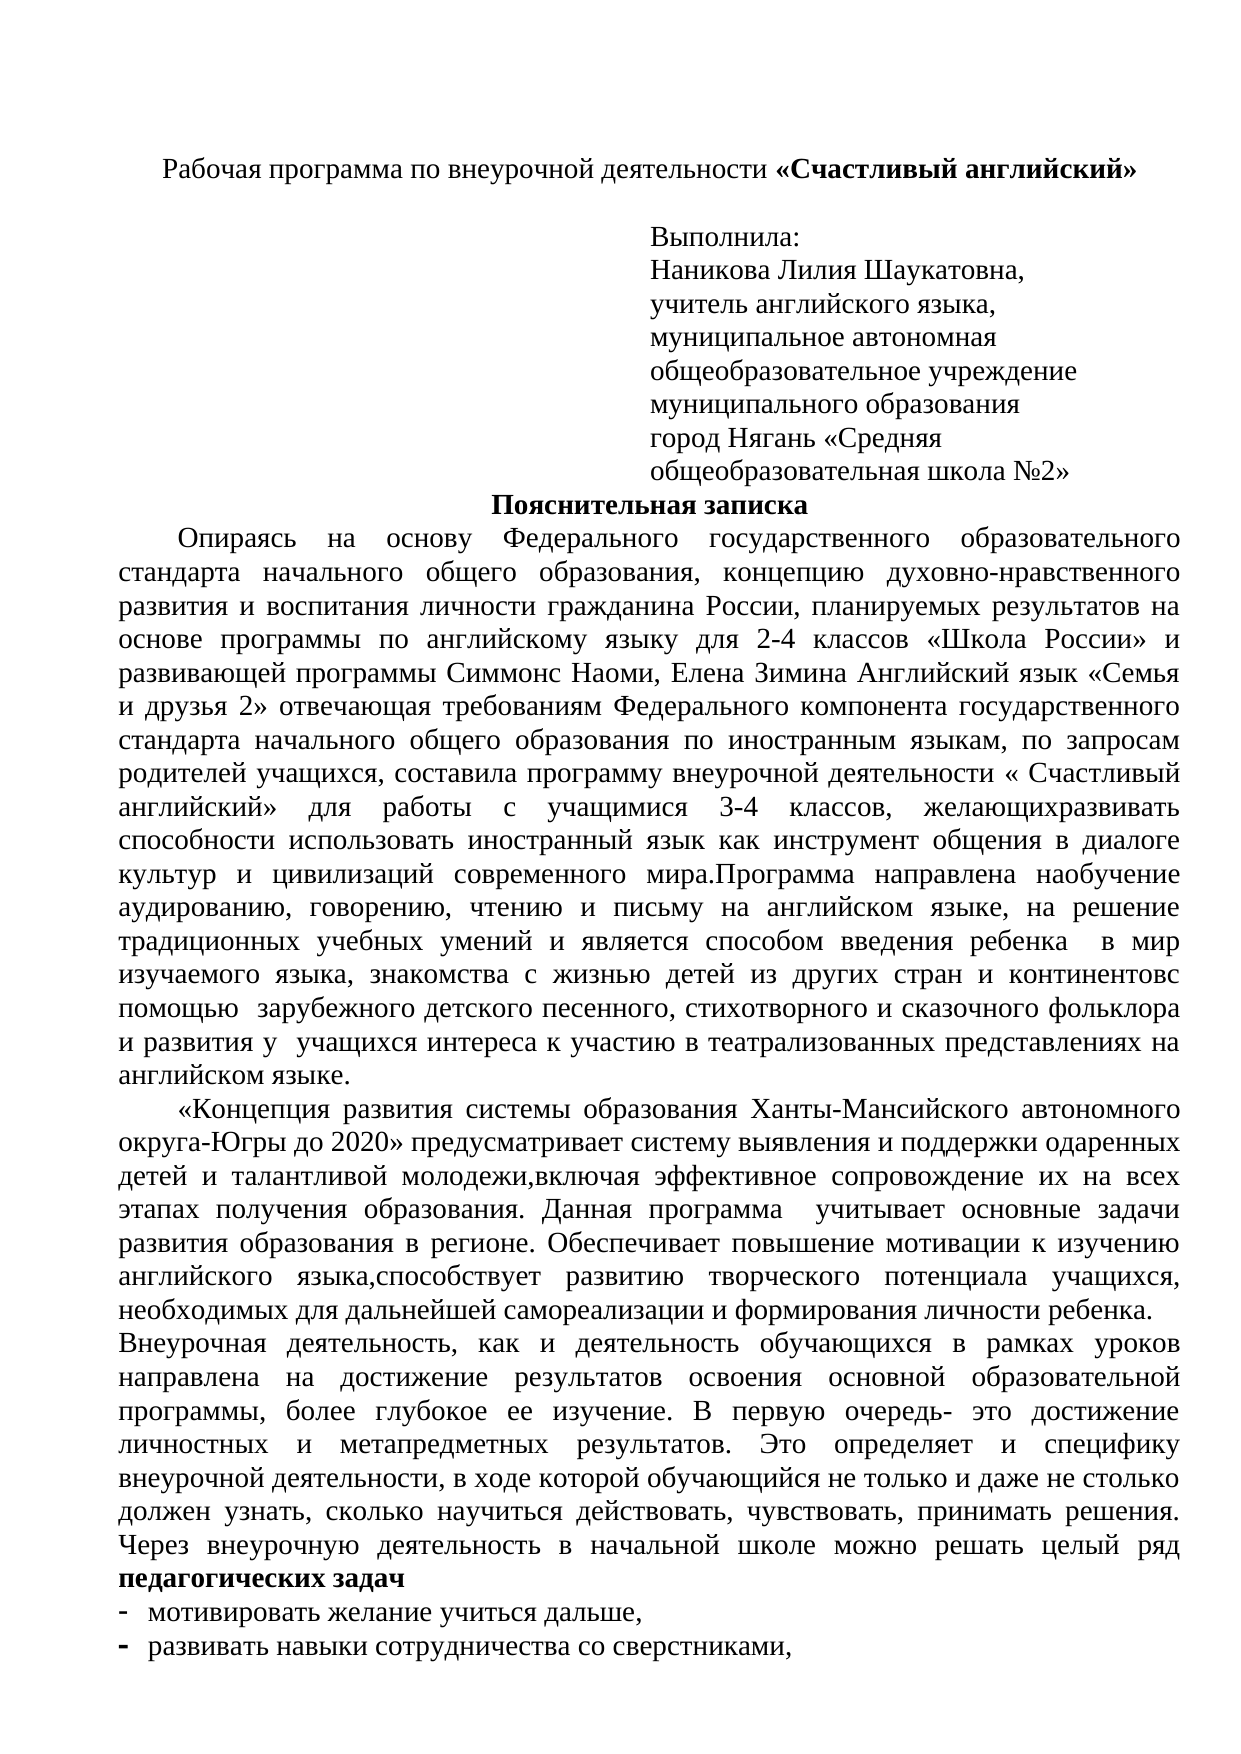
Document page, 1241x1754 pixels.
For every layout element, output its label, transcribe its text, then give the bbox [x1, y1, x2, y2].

list развивать навыки сотрудничества со сверстниками, [118, 1628, 1181, 1661]
text общеобразовательное учреждение [650, 353, 1181, 386]
text учитель английского языка, [650, 286, 1181, 319]
text Выполнила: [650, 219, 1181, 252]
text муниципальное автономная [650, 319, 1181, 353]
text Опираясь на основу Федерального государственного образовательного стандарта начального общего образования, концепцию духовно-нравственного развития и воспитания личности гражданина России, планируемых результатов на основе программы по английскому языку для 2-4 классов «Школа России» и развивающей программы Симмонс Наоми, Елена Зимина Английский язык «Семья и друзья 2» отвечающая требованиям Федерального компонента государственного стандарта начального общего образования по иностранным языкам, по запросам родителей учащихся, составила программу внеурочной деятельности « Счастливый английский» для работы с учащимися 3-4 классов, желающихразвивать способности использовать иностранный язык как инструмент общения в диалоге культур и цивилизаций современного мира.Программа направлена наобучение аудированию, говорению, чтению и письму на английском языке, на решение традиционных учебных умений и является способом введения ребенка в мир изучаемого языка, знакомства с жизнью детей из других стран и континентовс помощью зарубежного детского песенного, стихотворного и сказочного фольклора и развития у учащихся интереса к участию в театрализованных представлениях на английском языке. [118, 521, 1181, 1091]
text «Концепция развития системы образования Ханты-Мансийского автономного округа-Югры до 2020» предусматривает систему выявления и поддержки одаренных детей и талантливой молодежи,включая эффективное сопровождение их на всех этапах получения образования. Данная программа учитывает основные задачи развития образования в регионе. Обеспечивает повышение мотивации к изучению английского языка,способствует развитию творческого потенциала учащихся, необходимых для дальнейшей самореализации и формирования личности ребенка. [118, 1091, 1181, 1326]
text Рабочая программа по внеурочной деятельности «Счастливый английский» [118, 152, 1181, 185]
text Внеурочная деятельность, как и деятельность обучающихся в рамках уроков направлена на достижение результатов освоения основной образовательной программы, более глубокое ее изучение. В первую очередь- это достижение личностных и метапредметных результатов. Это определяет и специфику внеурочной деятельности, в ходе которой обучающийся не только и даже не столько должен узнать, сколько научиться действовать, чувствовать, принимать решения. Через внеурочную деятельность в начальной школе можно решать целый ряд педагогических задач [118, 1326, 1181, 1594]
text город Нягань «Средняя [650, 420, 1181, 453]
list мотивировать желание учиться дальше, [118, 1594, 1181, 1628]
text общеобразовательная школа №2» [650, 453, 1181, 487]
text Наникова Лилия Шаукатовна, [650, 252, 1181, 286]
text Пояснительная записка [118, 487, 1181, 521]
text муниципального образования [650, 386, 1181, 420]
